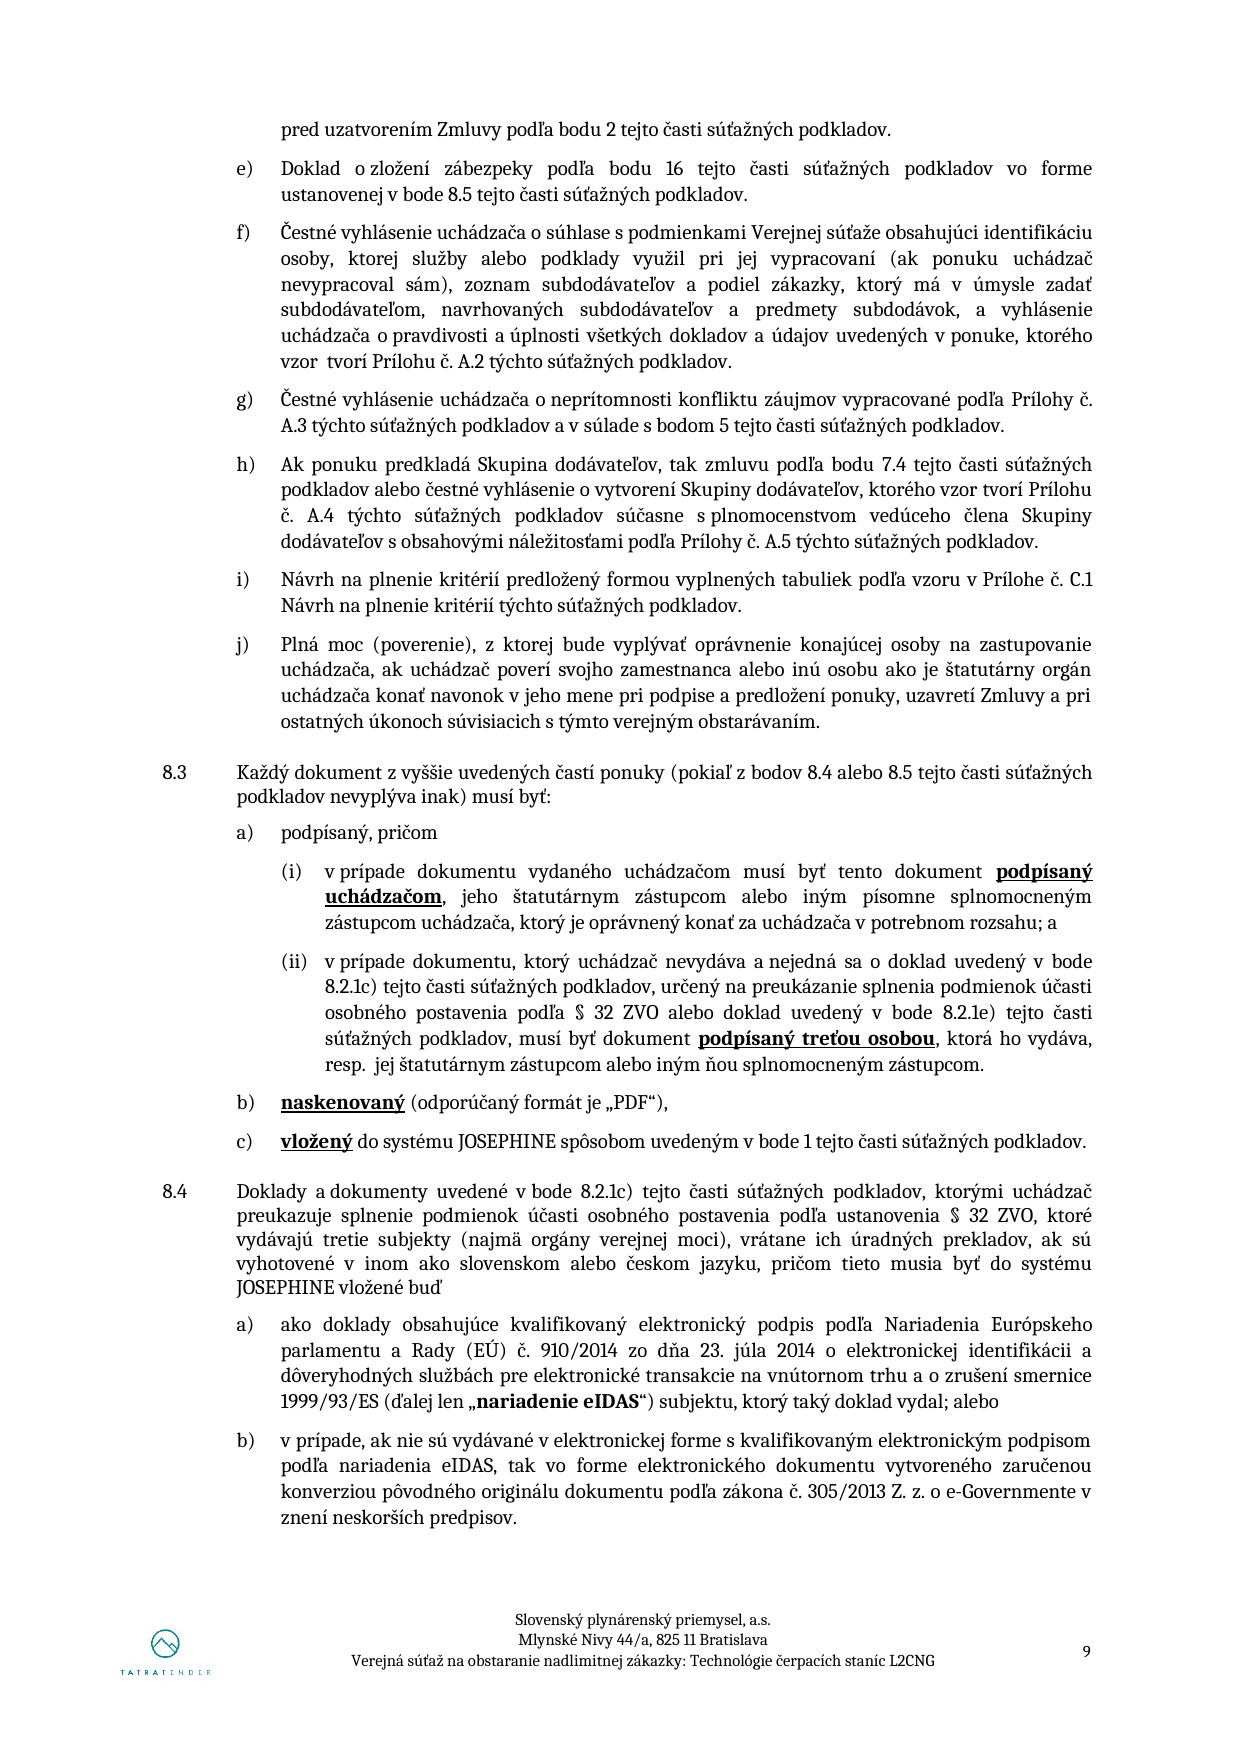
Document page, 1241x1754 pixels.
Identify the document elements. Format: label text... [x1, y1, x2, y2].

subtitle v prípade dokumentu, ktorý uchádzač nevydáva a nejedná sa o doklad uvedený v bode 8.2c) tejto časti súťažných podkladov, určený na preukázanie splnenia podmienok účasti osobného postavenia podľa § 32 ZVO alebo doklad uvedený v bode 8.2e) tejto časti súťažných podkladov, musí byť dokument podpísaný treťou osobou, ktorá ho vydáva, resp. jej štatutárnym zástupcom alebo iným ňou splnomocneným zástupcom. [281, 949, 1093, 1077]
subtitle Čestné vyhlásenie uchádzača o neprítomnosti konfliktu záujmov vypracované podľa Prílohy č. A.3 týchto súťažných podkladov a v súlade s bodom 19 tejto časti súťažných podkladov. [236, 388, 1093, 438]
subtitle ako doklady obsahujúce kvalifikovaný elektronický podpis podľa Nariadenia Európskeho parlamentu a Rady (EÚ) č. 910/2014 zo dňa 23. júla 2014 o elektronickej identifikácii a dôveryhodných službách pre elektronické transakcie na vnútornom trhu a o zrušení smernice 1999/93/ES (ďalej len „nariadenie eIDAS“) subjektu, ktorý taký doklad vydal; alebo [236, 1312, 1093, 1414]
subtitle podpísaný, pričom [236, 821, 1093, 845]
subtitle Plná moc (poverenie), z ktorej bude vyplývať oprávnenie konajúcej osoby na zastupovanie uchádzača, ak uchádzač poverí svojho zamestnanca alebo inú osobu ako je štatutárny orgán uchádzača konať navonok v jeho mene pri podpise a predložení ponuky, uzavretí Zmluvy a pri ostatných úkonoch súvisiacich s týmto verejným obstarávaním. [236, 632, 1093, 734]
subtitle Doklady a dokumenty uvedené v bode 8.2c) tejto časti súťažných podkladov, ktorými uchádzač preukazuje splnenie podmienok účasti osobného postavenia podľa ustanovenia § 32 ZVO, ktoré vydávajú tretie subjekty (najmä orgány verejnej moci), vrátane ich úradných prekladov, ak sú vyhotovené v inom ako slovenskom alebo českom jazyku, pričom tieto musia byť do systému JOSEPHINE vložené buď [162, 1180, 1093, 1300]
subtitle Každý dokument z vyššie uvedených častí ponuky (pokiaľ z bodov 8.4 alebo 8.5 tejto časti súťažných podkladov nevyplýva inak) musí byť: [162, 761, 1093, 808]
subtitle naskenovaný (odporúčaný formát je „PDF“), [236, 1091, 1093, 1115]
subtitle Návrh na plnenie kritérií predložený formou vyplnených tabuliek podľa vzoru v Prílohe č. C.1 Návrh na plnenie kritérií týchto súťažných podkladov. [236, 568, 1093, 618]
subtitle Ak ponuku predkladá Skupina dodávateľov, tak zmluvu podľa bodu 7.4 tejto časti súťažných podkladov alebo čestné vyhlásenie o vytvorení Skupiny dodávateľov, ktorého vzor tvorí Prílohu č. A.4 týchto súťažných podkladov súčasne s plnomocenstvom vedúceho člena Skupiny dodávateľov s obsahovými náležitosťami podľa Prílohy č. A.5 týchto súťažných podkladov. [236, 452, 1093, 554]
subtitle vložený do systému JOSEPHINE spôsobom uvedeným v bode 20 tejto časti súťažných podkladov. [236, 1129, 1093, 1153]
subtitle v prípade, ak nie sú vydávané v elektronickej forme s kvalifikovaným elektronickým podpisom podľa nariadenia eIDAS, tak vo forme elektronického dokumentu vytvoreného zaručenou konverziou pôvodného originálu dokumentu podľa zákona č. 305/2013 Z. z. o e-Governmente v znení neskorších predpisov. [236, 1428, 1093, 1530]
picture [99, 1605, 231, 1699]
subtitle Doklad o zložení zábezpeky podľa bodu 16 tejto časti súťažných podkladov vo forme ustanovenej v bode 8.5 tejto časti súťažných podkladov. [236, 156, 1093, 206]
subtitle v prípade dokumentu vydaného uchádzačom musí byť tento dokument podpísaný uchádzačom, jeho štatutárnym zástupcom alebo iným písomne splnomocneným zástupcom uchádzača, ktorý je oprávnený konať za uchádzača v potrebnom rozsahu; a [281, 859, 1093, 935]
subtitle Čestné vyhlásenie uchádzača o súhlase s podmienkami Verejnej súťaže obsahujúci identifikáciu osoby, ktorej služby alebo podklady využil pri jej vypracovaní (ak ponuku uchádzač nevypracoval sám), zoznam subdodávateľov a podiel zákazky, ktorý má v úmysle zadať subdodávateľom, navrhovaných subdodávateľov a predmety subdodávok, a vyhlásenie uchádzača o pravdivosti a úplnosti všetkých dokladov a údajov uvedených v ponuke, ktorého vzor tvorí Prílohu č. A.2 týchto súťažných podkladov. [236, 221, 1093, 374]
